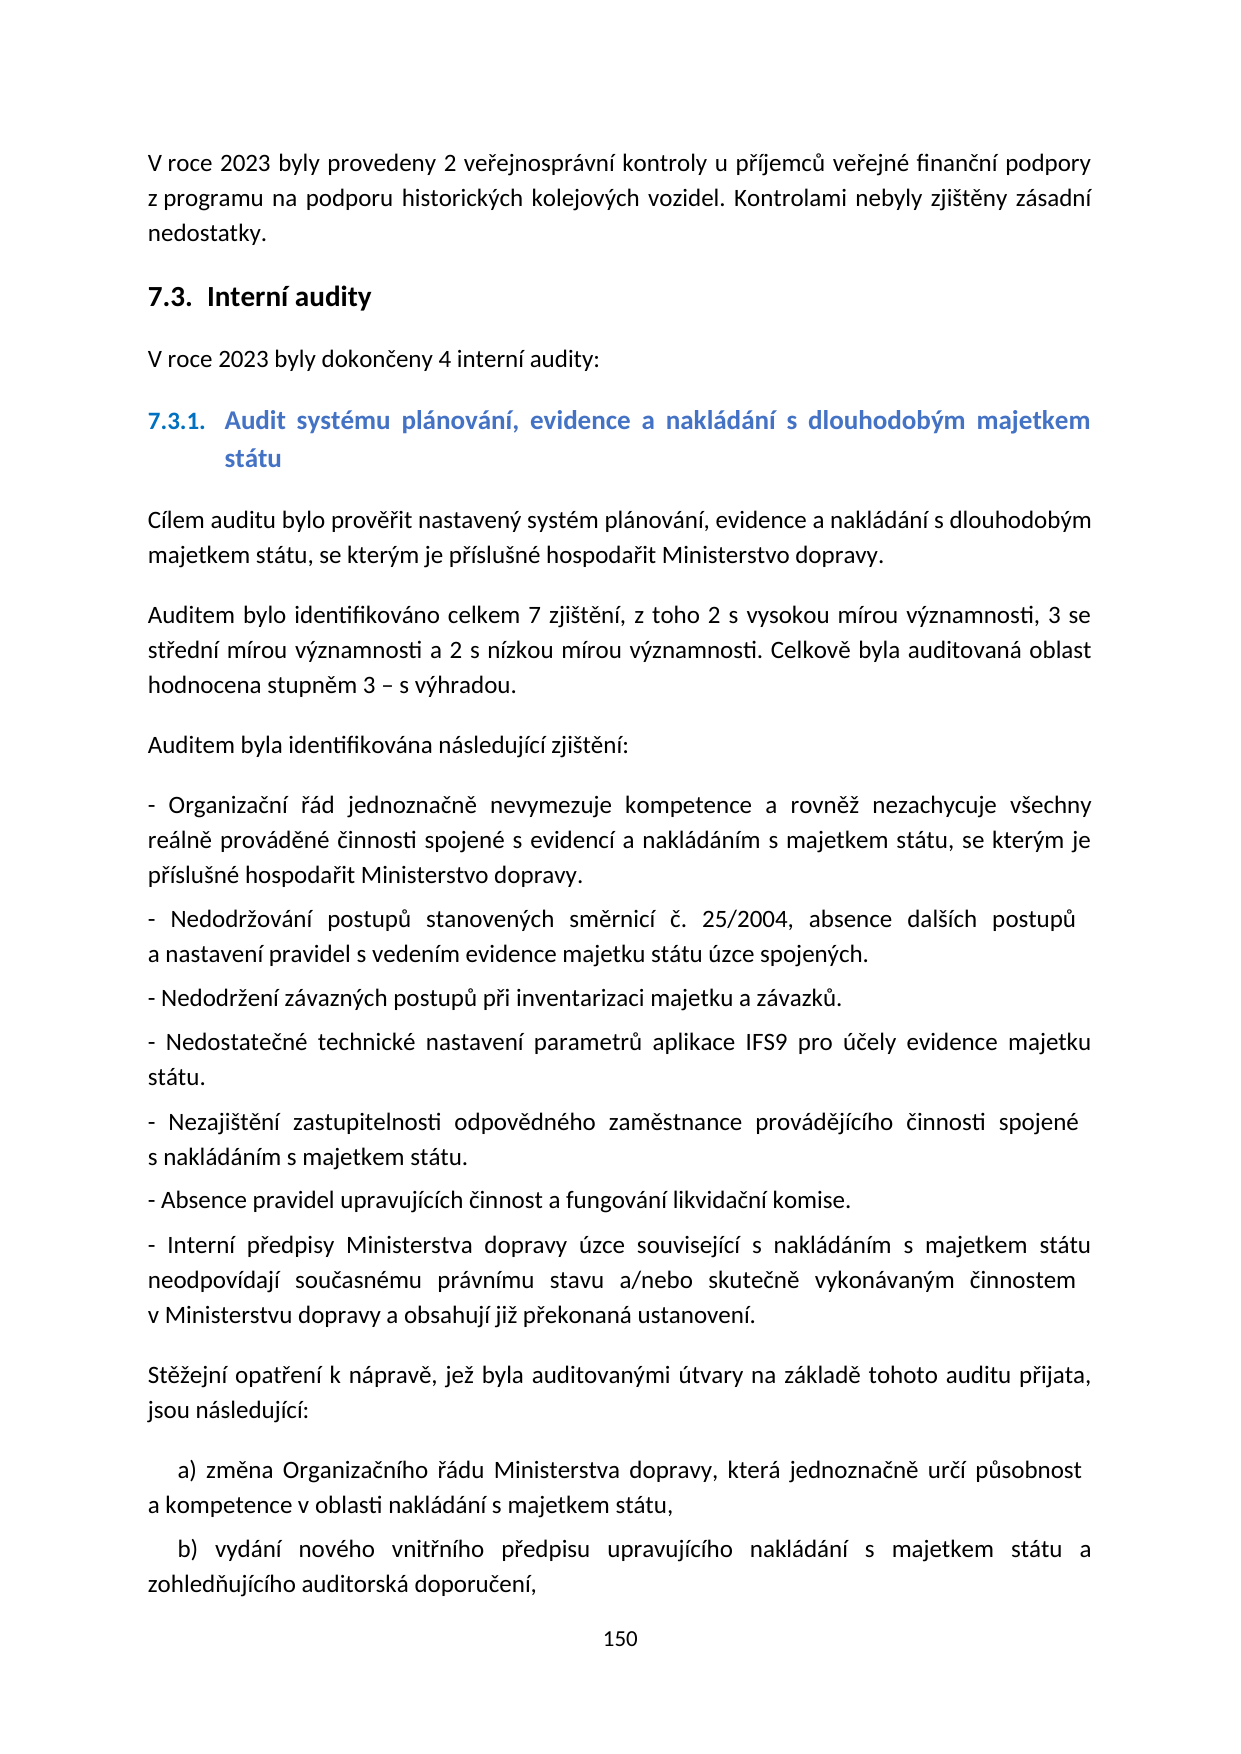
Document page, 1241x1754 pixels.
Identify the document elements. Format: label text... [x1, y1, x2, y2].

text Cílem auditu bylo prověřit nastavený systém plánování, evidence a nakládání s dlouhodobým majetkem státu, se kterým je příslušné hospodařit Ministerstvo dopravy. [148, 504, 1093, 570]
text - Absence pravidel upravujících činnost a fungování likvidační komise. [148, 1185, 1093, 1215]
text Stěžejní opatření k nápravě, jež byla auditovanými útvary na základě tohoto auditu přijata, jsou následující: [148, 1359, 1093, 1424]
text - Nezajištění zastupitelnosti odpovědného zaměstnance provádějícího činnosti spojené s nakládáním s majetkem státu. [148, 1106, 1093, 1171]
text Interní audity [148, 278, 1093, 313]
text - Organizační řád jednoznačně nevymezuje kompetence a rovněž nezachycuje všechny reálně prováděné činnosti spojené s evidencí a nakládáním s majetkem státu, se kterým je příslušné hospodařit Ministerstvo dopravy. [148, 789, 1093, 890]
text Audit systému plánování, evidence a nakládání s dlouhodobým majetkem státu [148, 403, 1093, 474]
list b) vydání nového vnitřního předpisu upravujícího nakládání s majetkem státu a zohledňujícího auditorská doporučení, [148, 1533, 1093, 1598]
text Auditem byla identifikována následující zjištění: [148, 729, 1093, 760]
text - Nedodržení závazných postupů při inventarizaci majetku a závazků. [148, 982, 1093, 1013]
list a) změna Organizačního řádu Ministerstva dopravy, která jednoznačně určí působnost a kompetence v oblasti nakládání s majetkem státu, [148, 1454, 1093, 1519]
text V roce 2023 byly dokončeny 4 interní audity: [148, 343, 1093, 374]
text Auditem bylo identifikováno celkem 7 zjištění, z toho 2 s vysokou mírou významnosti, 3 se střední mírou významnosti a 2 s nízkou mírou významnosti. Celkově byla auditovaná oblast hodnocena stupněm 3 – s výhradou. [148, 599, 1093, 700]
text - Nedostatečné technické nastavení parametrů aplikace IFS9 pro účely evidence majetku státu. [148, 1027, 1093, 1092]
text V roce 2023 byly provedeny 2 veřejnosprávní kontroly u příjemců veřejné finanční podpory z programu na podporu historických kolejových vozidel. Kontrolami nebyly zjištěny zásadní nedostatky. [148, 148, 1093, 248]
text - Nedodržování postupů stanovených směrnicí č. 25/2004, absence dalších postupů a nastavení pravidel s vedením evidence majetku státu úzce spojených. [148, 903, 1093, 969]
text - Interní předpisy Ministerstva dopravy úzce související s nakládáním s majetkem státu neodpovídají současnému právnímu stavu a/nebo skutečně vykonávaným činnostem v Ministerstvu dopravy a obsahují již překonaná ustanovení. [148, 1229, 1093, 1329]
